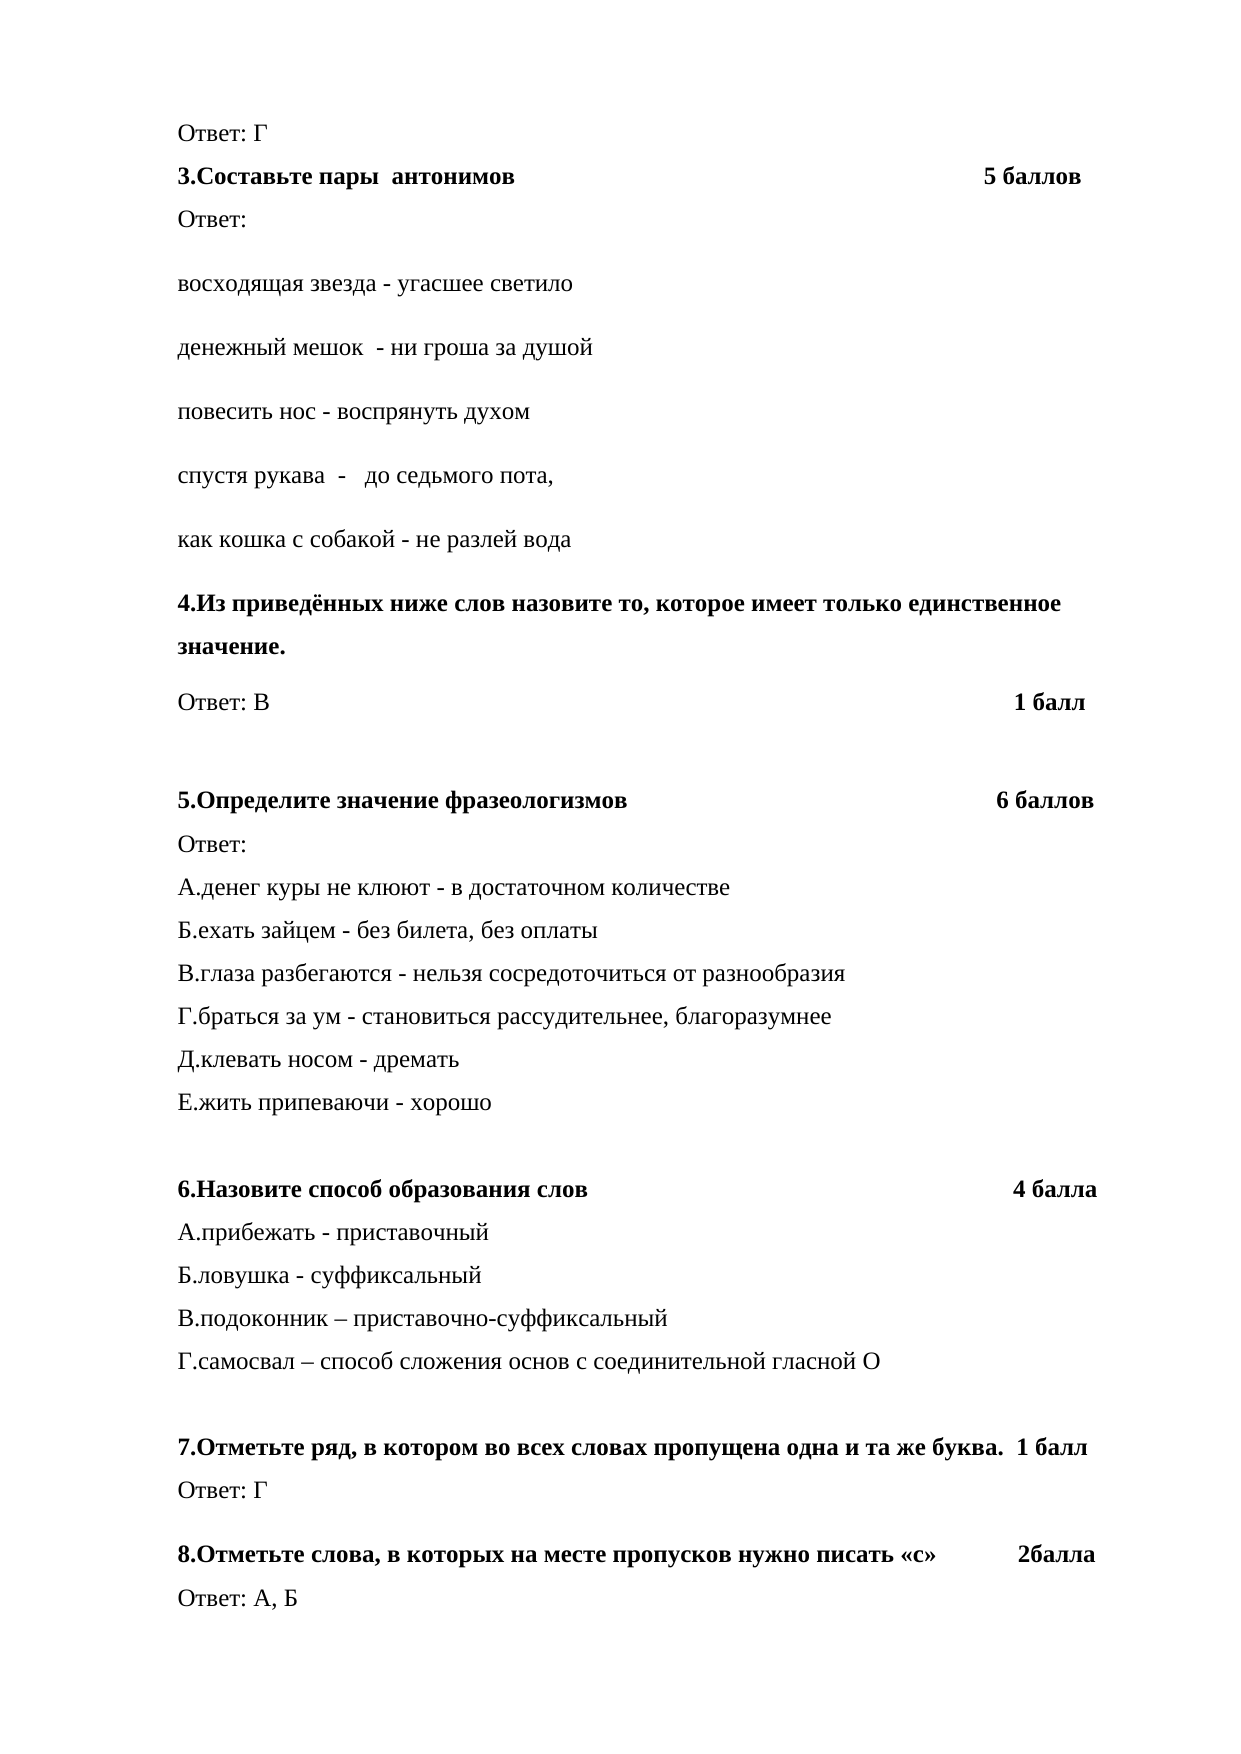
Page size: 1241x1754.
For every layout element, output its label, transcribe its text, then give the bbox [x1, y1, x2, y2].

text спустя рукава - до седьмого пота, [177, 460, 1152, 489]
text В.подоконник – приставочно-суффиксальный [177, 1303, 1152, 1332]
text денежный мешок - ни гроша за душой [177, 332, 1152, 361]
text Ответ: [177, 829, 1152, 857]
text Б.ехать зайцем - без билета, без оплаты [177, 915, 1152, 944]
text 4.Из приведённых ниже слов назовите то, которое имеет только единственное значение. [177, 588, 1152, 660]
text 5.Определите значение фразеологизмов 6 баллов [177, 786, 1152, 814]
text Ответ: В 1 балл [177, 687, 1152, 716]
text 8.Отметьте слова, в которых на месте пропусков нужно писать «с» 2балла [177, 1539, 1152, 1568]
text А.денег куры не клюют - в достаточном количестве [177, 872, 1152, 901]
text Е.жить припеваючи - хорошо [177, 1087, 1152, 1116]
text 3.Составьте пары антонимов 5 баллов [177, 161, 1152, 190]
text 6.Назовите способ образования слов 4 балла [177, 1174, 1152, 1202]
text восходящая звезда - угасшее светило [177, 268, 1152, 297]
text 7.Отметьте ряд, в котором во всех словах пропущена одна и та же буква. 1 балл [177, 1432, 1152, 1461]
text В.глаза разбегаются - нельзя сосредоточиться от разнообразия [177, 958, 1152, 987]
text Б.ловушка - суффиксальный [177, 1260, 1152, 1289]
text Ответ: А, Б [177, 1583, 1152, 1611]
text Г.самосвал – способ сложения основ с соединительной гласной О [177, 1346, 1152, 1375]
text Г.браться за ум - становиться рассудительнее, благоразумнее [177, 1001, 1152, 1030]
text А.прибежать - приставочный [177, 1217, 1152, 1246]
text Ответ: Г [177, 118, 1152, 147]
text повесить нос - воспрянуть духом [177, 396, 1152, 425]
text Ответ: [177, 204, 1152, 233]
text как кошка с собакой - не разлей вода [177, 524, 1152, 553]
text Д.клевать носом - дремать [177, 1044, 1152, 1073]
text Ответ: Г [177, 1476, 1152, 1504]
